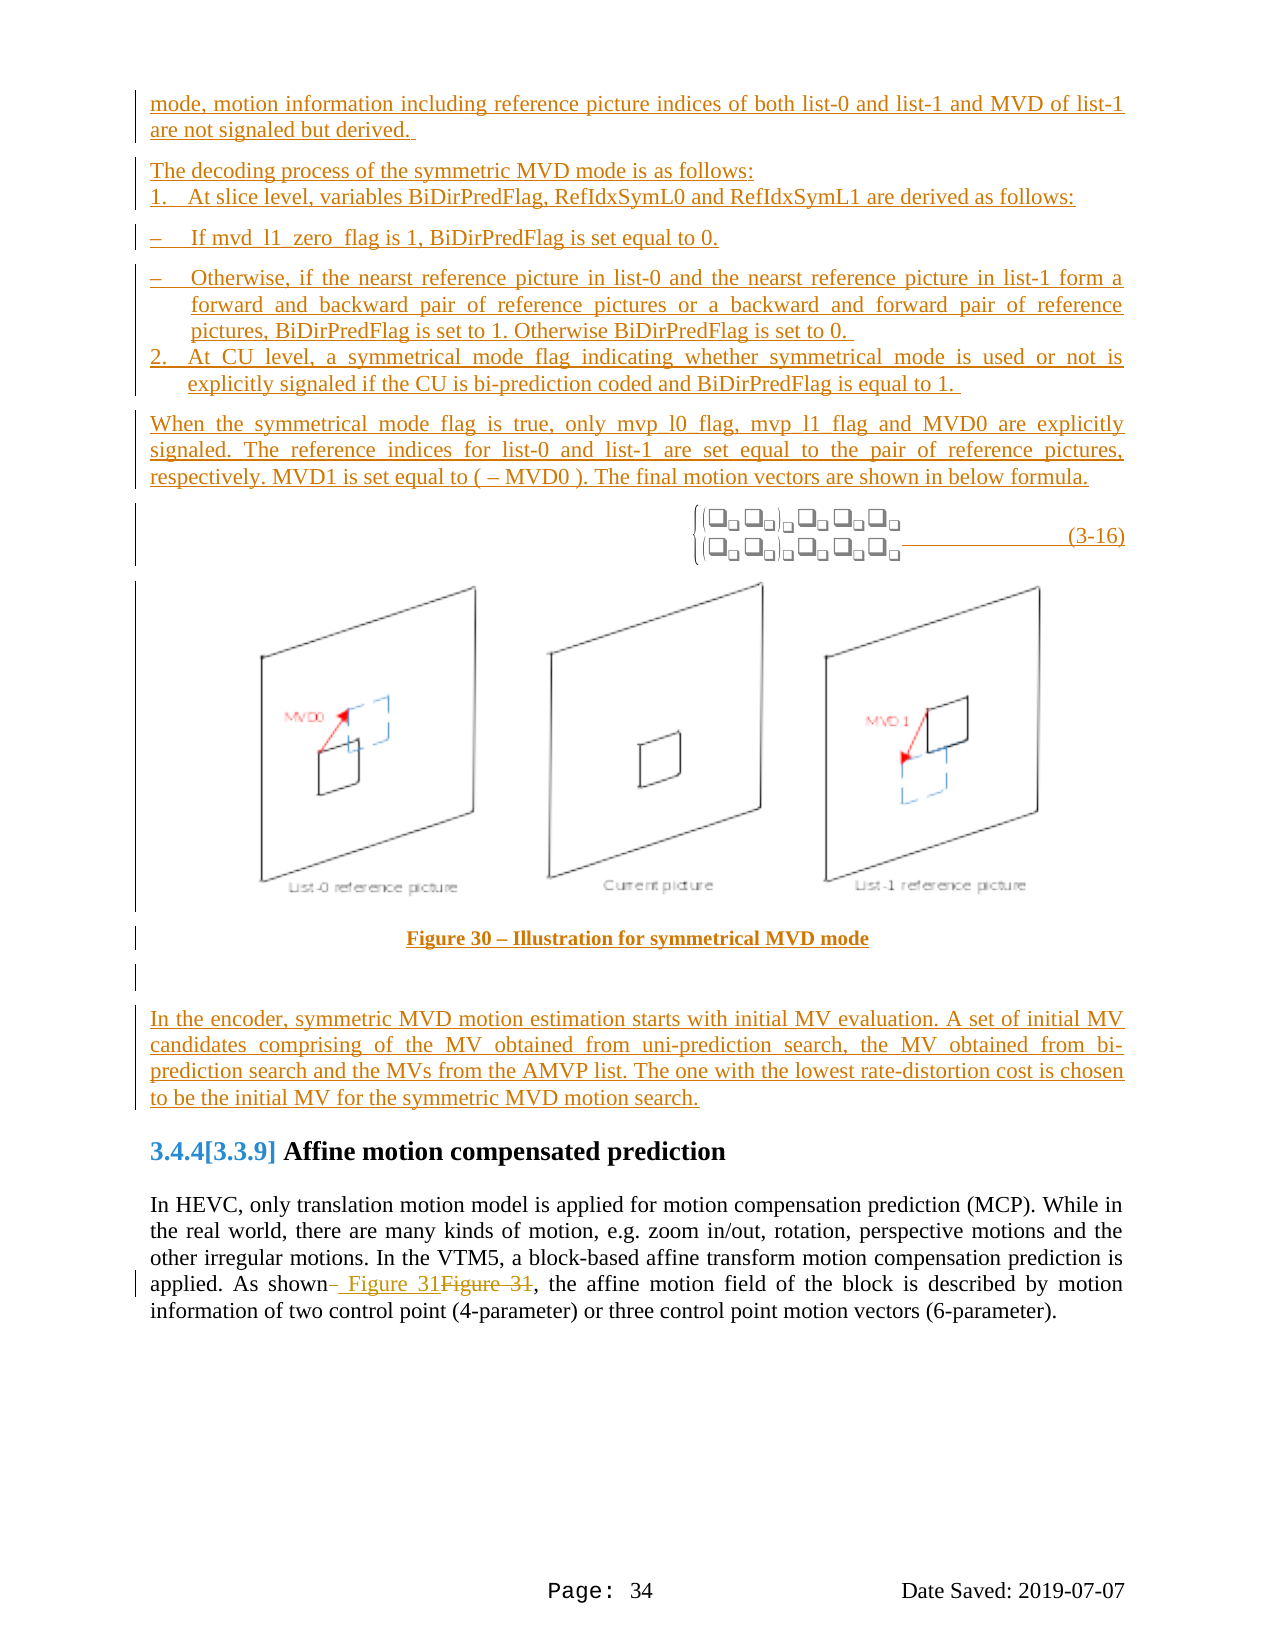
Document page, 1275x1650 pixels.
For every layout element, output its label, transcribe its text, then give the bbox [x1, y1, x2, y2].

text In HEVC, only translation motion model is applied for motion compensation prediction (MCP). While in the real world, there are many kinds of motion, e.g. zoom in/out, rotation, perspective motions and the other irregular motions. In the VTM5, a block-based affine transform motion compensation prediction is applied. As shown, the affine motion field of the block is described by motion information of two control point (4-parameter) or three control point motion vectors (6-parameter). [150, 1191, 1125, 1323]
subtitle Affine motion compensated prediction [150, 1135, 1125, 1166]
text 16 [150, 503, 1125, 566]
text 25 [150, 926, 1125, 950]
